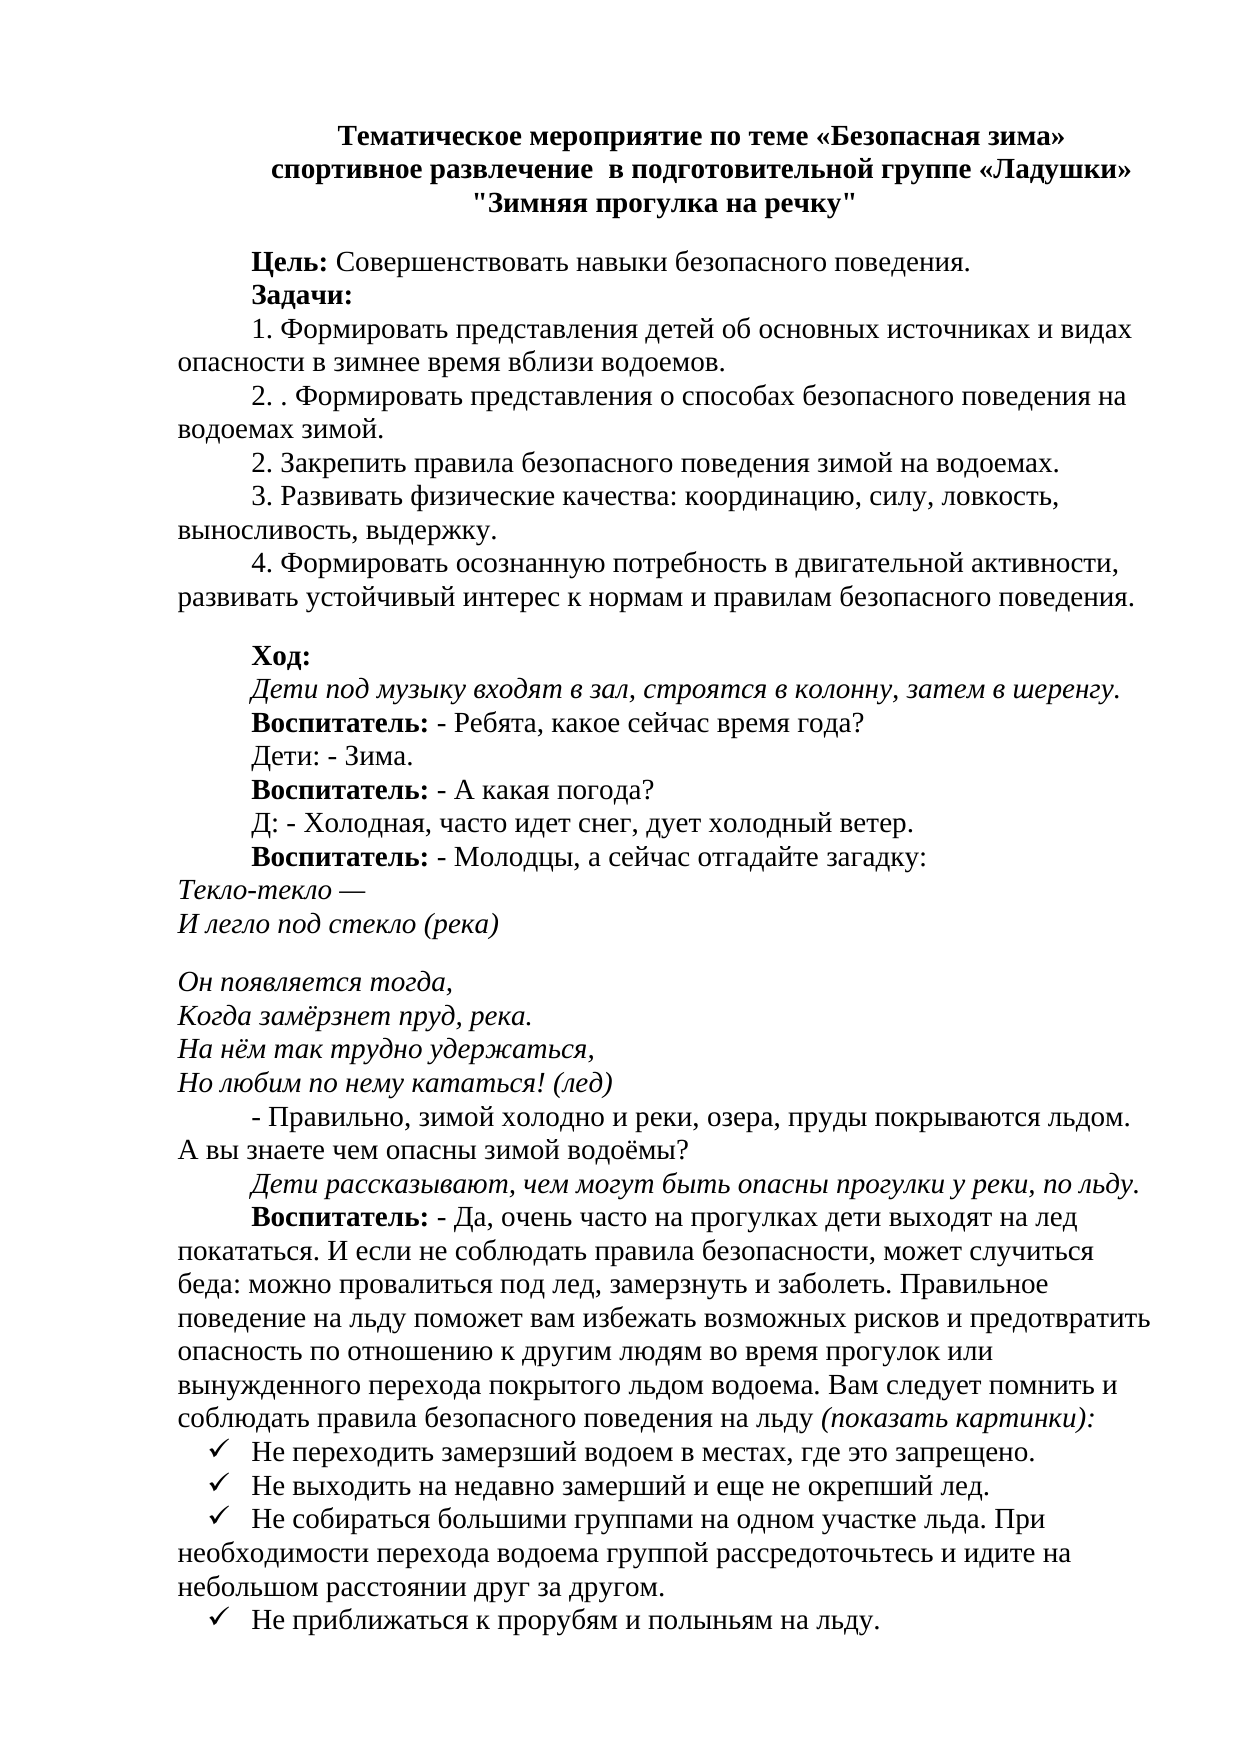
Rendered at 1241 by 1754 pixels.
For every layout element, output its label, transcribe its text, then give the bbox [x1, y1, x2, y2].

list Не выходить на недавно замерший и еще не окрепший лед. [177, 1468, 1152, 1501]
text Задачи: [177, 277, 1152, 311]
text Ход: [177, 638, 1152, 671]
text Воспитатель: - Ребята, какое сейчас время года? [177, 705, 1152, 738]
text Текло-текло — И легло под стекло (река) [177, 872, 1152, 939]
list Не собираться большими группами на одном участке льда. При необходимости перехода водоема группой рассредоточьтесь и идите на небольшом расстоянии друг за другом. [177, 1501, 1152, 1602]
text Воспитатель: - Да, очень часто на прогулках дети выходят на лед покататься. И если не соблюдать правила безопасности, может случиться беда: можно провалиться под лед, замерзнуть и заболеть. Правильное поведение на льду поможет вам избежать возможных рисков и предотвратить опасность по отношению к другим людям во время прогулок или вынужденного перехода покрытого льдом водоема. Вам следует помнить и соблюдать правила безопасного поведения на льду (показать картинки): [177, 1199, 1152, 1434]
list Не приближаться к прорубям и полыньям на льду. [177, 1602, 1152, 1636]
text 2. Закрепить правила безопасного поведения зимой на водоемах. [177, 445, 1152, 478]
list Не переходить замерзший водоем в местах, где это запрещено. [177, 1434, 1152, 1468]
text 1. Формировать представления детей об основных источниках и видах опасности в зимнее время вблизи водоемов. [177, 311, 1152, 378]
text 2. . Формировать представления о способах безопасного поведения на водоемах зимой. [177, 378, 1152, 445]
text Дети: - Зима. [177, 738, 1152, 772]
text Тематическое мероприятие по теме «Безопасная зима» [177, 118, 1152, 152]
text Дети под музыку входят в зал, строятся в колонну, затем в шеренгу. [177, 671, 1152, 705]
text Воспитатель: - Молодцы, а сейчас отгадайте загадку: [177, 839, 1152, 872]
text Дети рассказывают, чем могут быть опасны прогулки у реки, по льду. [177, 1166, 1152, 1199]
text спортивное развлечение в подготовительной группе «Ладушки» "Зимняя прогулка на речку" [177, 152, 1152, 219]
text Он появляется тогда, Когда замёрзнет пруд, река. На нём так трудно удержаться, Но любим по нему кататься! (лед) [177, 964, 1152, 1099]
text - Правильно, зимой холодно и реки, озера, пруды покрываются льдом. А вы знаете чем опасны зимой водоёмы? [177, 1099, 1152, 1166]
text Цель: Совершенствовать навыки безопасного поведения. [177, 244, 1152, 277]
text Воспитатель: - А какая погода? [177, 772, 1152, 805]
text Д: - Холодная, часто идет снег, дует холодный ветер. [177, 805, 1152, 839]
text 4. Формировать осознанную потребность в двигательной активности, развивать устойчивый интерес к нормам и правилам безопасного поведения. [177, 546, 1152, 613]
text 3. Развивать физические качества: координацию, силу, ловкость, выносливость, выдержку. [177, 478, 1152, 546]
